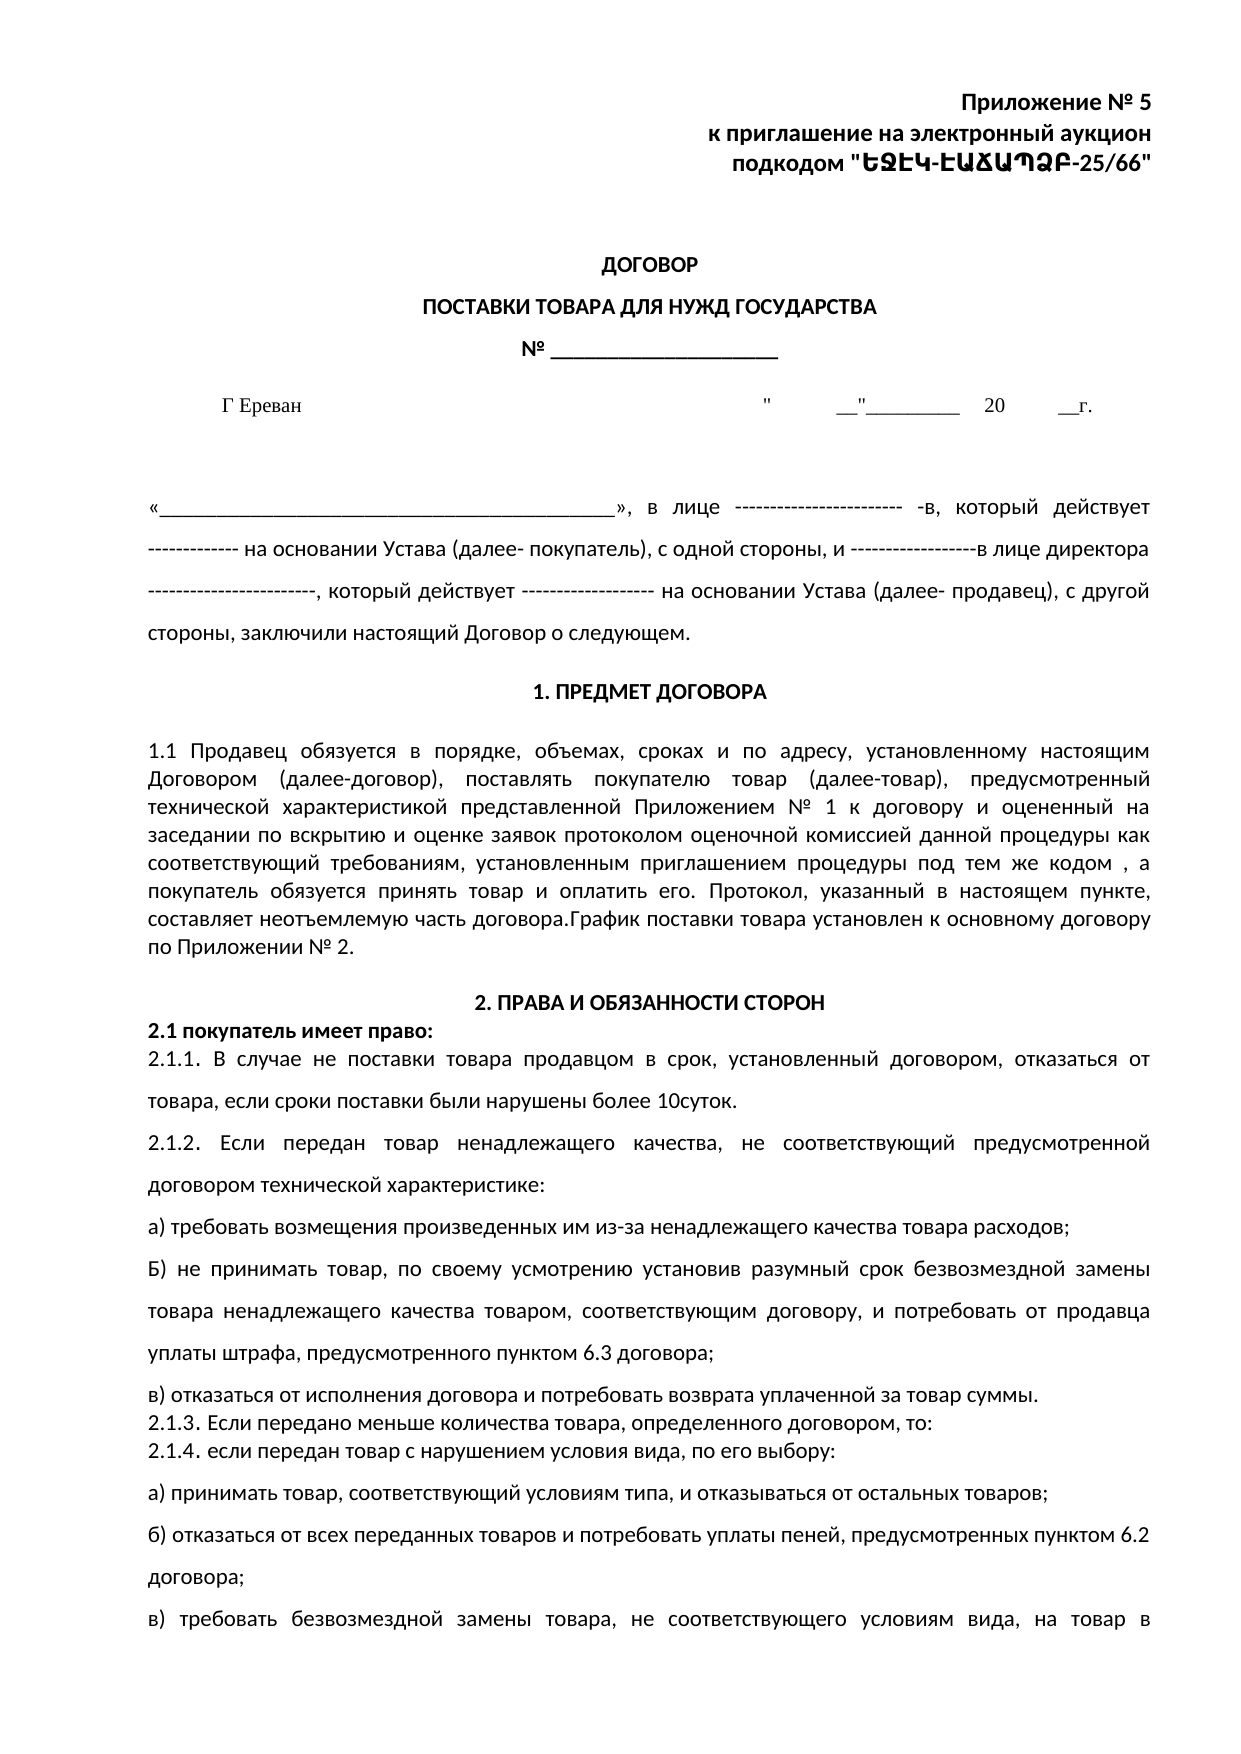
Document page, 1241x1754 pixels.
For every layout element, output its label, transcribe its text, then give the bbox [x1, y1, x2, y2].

text к приглашение на электронный аукцион [177, 117, 1152, 147]
text 1.1 Продавец обязуется в порядке, объемах, сроках и по адресу, установленному настоящим Договором (далее-договор), поставлять покупателю товар (далее-товар), предусмотренный технической характеристикой представленной Приложением № 1 к договору и оцененный на заседании по вскрытию и оценке заявок протоколом оценочной комиссией данной процедуры как соответствующий требованиям, установленным приглашением процедуры под тем же кодом , а покупатель обязуется принять товар и оплатить его. Протокол, указанный в настоящем пункте, составляет неотъемлемую часть договора.График поставки товара установлен к основному договору по Приложении № 2. [148, 736, 1152, 960]
table_header " __"_________ 20 __г. [620, 393, 1104, 434]
text Приложение № 5 [148, 86, 1152, 117]
list б) отказаться от всех переданных товаров и потребовать уплаты пеней, предусмотренных пунктом 6.2 договора; [148, 1520, 1152, 1590]
text № ____________________ [148, 334, 1152, 362]
list 2.1.1․ В случае не поставки товара продавцом в срок, установленный договором, отказаться от товара, если сроки поставки были нарушены более 10суток. [148, 1044, 1152, 1114]
text «________________________________________», в лице ------------------------ -в, который действует ------------- на основании Устава (далее- покупатель), с одной стороны, и ------------------в лице директора ------------------------, который действует ------------------- на основании Устава (далее- продавец), с другой стороны, заключили настоящий Договор о следующем. [148, 492, 1152, 646]
text 1. ПРЕДМЕТ ДОГОВОРА [148, 677, 1152, 705]
text ДОГОВОР [148, 251, 1152, 278]
list Б) не принимать товар, по своему усмотрению установив разумный срок безвозмездной замены товара ненадлежащего качества товаром, соответствующим договору, и потребовать от продавца уплаты штрафа, предусмотренного пунктом 6.3 договора; [148, 1254, 1152, 1366]
text 2.1 покупатель имеет право: [148, 1016, 1152, 1044]
text 2.1.3․ Если передано меньше количества товара, определенного договором, то: [148, 1408, 1152, 1436]
list а) требовать возмещения произведенных им из-за ненадлежащего качества товара расходов; [148, 1212, 1152, 1240]
text подкодом "ԵՋԷԿ-ԷԱՃԱՊՁԲ-25/66" [177, 147, 1152, 178]
list а) принимать товар, соответствующий условиям типа, и отказываться от остальных товаров; [148, 1478, 1152, 1506]
text ПОСТАВКИ ТОВАРА ДЛЯ НУЖД ГОСУДАРСТВА [148, 292, 1152, 321]
list 2. ПРАВА И ОБЯЗАННОСТИ СТОРОН [148, 988, 1152, 1016]
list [148, 1604, 1152, 1632]
list 2.1.4․ если передан товар с нарушением условия вида, по его выбору: [148, 1436, 1152, 1464]
table_header Г Ереван [136, 393, 620, 434]
list 2.1.2․ Если передан товар ненадлежащего качества, не соответствующий предусмотренной договором технической характеристике: [148, 1128, 1152, 1198]
text в) отказаться от исполнения договора и потребовать возврата уплаченной за товар суммы. [148, 1380, 1152, 1408]
